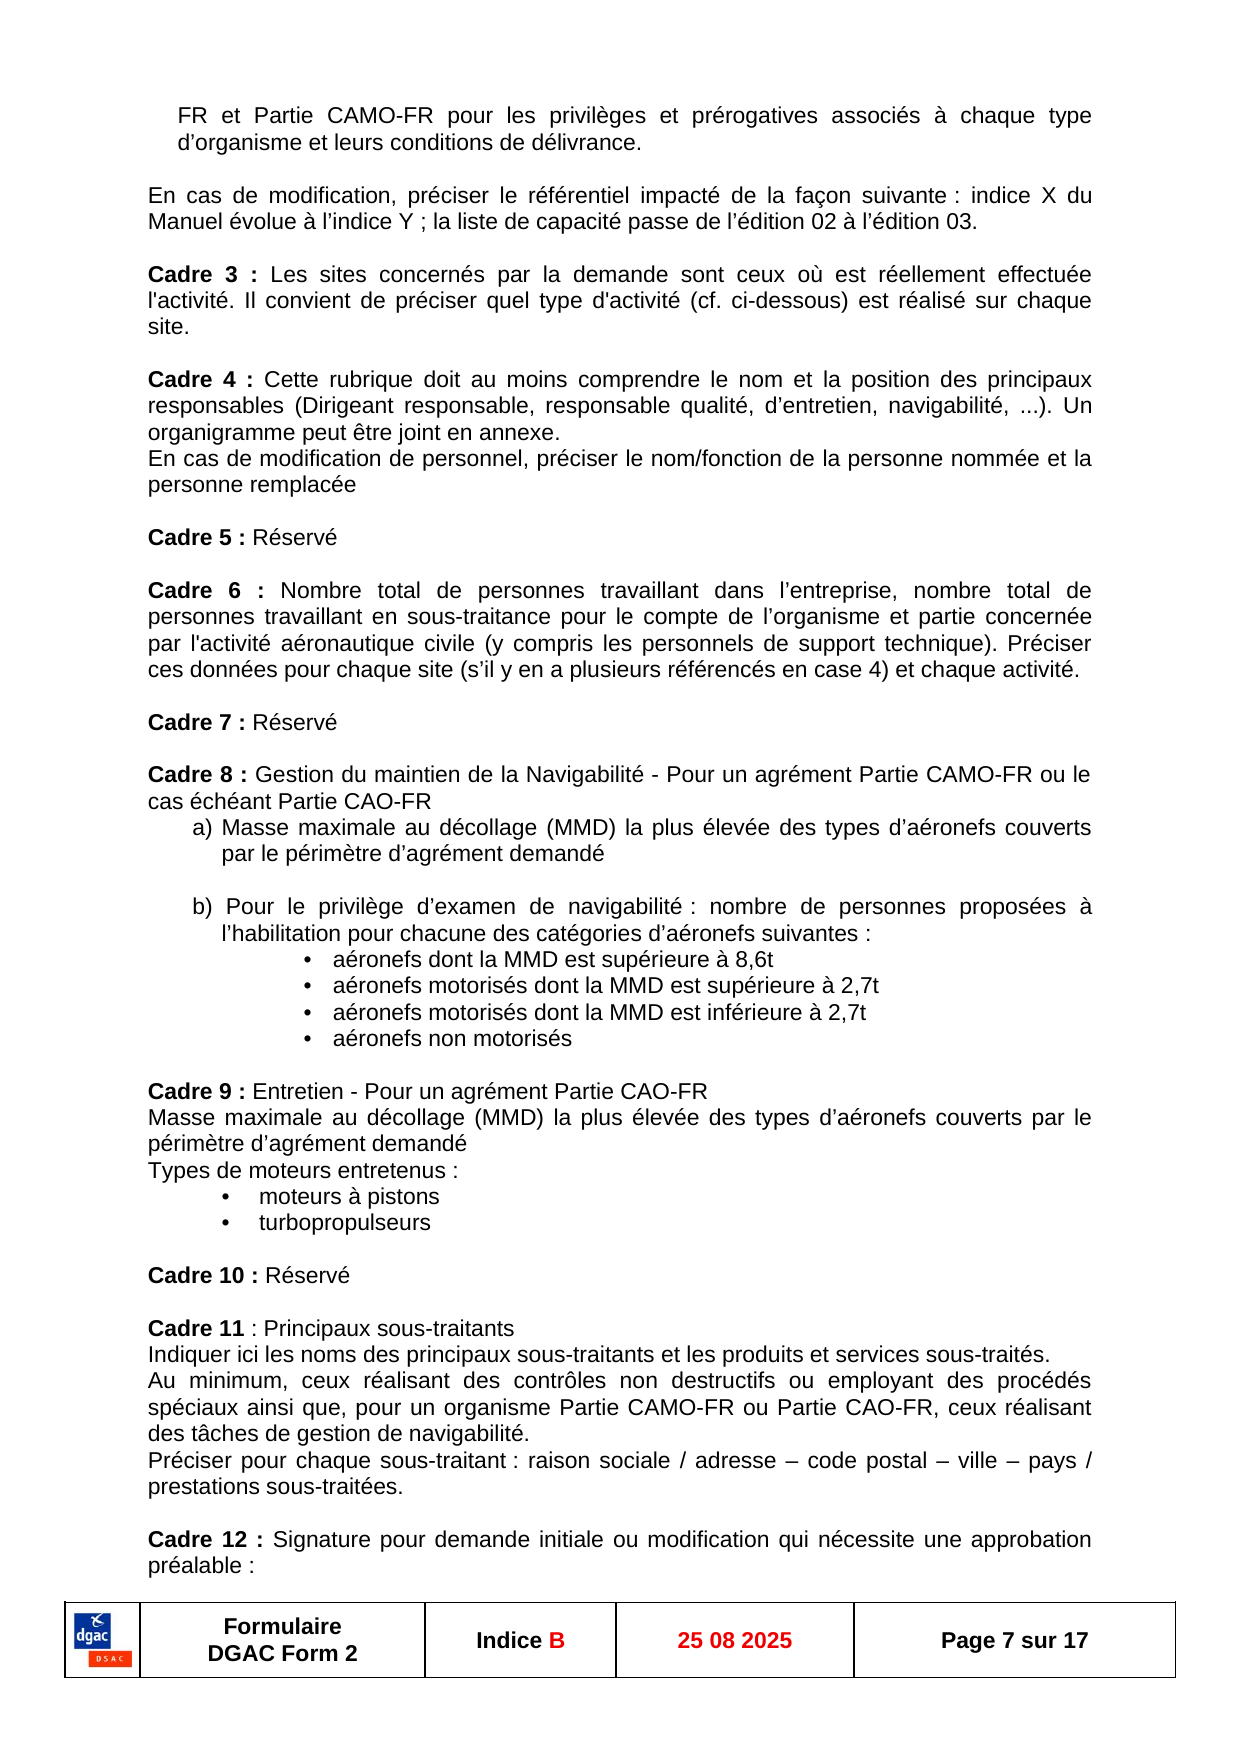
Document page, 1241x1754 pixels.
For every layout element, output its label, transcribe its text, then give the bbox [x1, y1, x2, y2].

list aéronefs non motorisés [303, 1025, 1093, 1051]
text Cadre 5 : Réservé [148, 524, 1093, 551]
list aéronefs motorisés dont la MMD est inférieure à 2,7t [303, 998, 1093, 1025]
text b) Pour le privilège d’examen de navigabilité : nombre de personnes proposées à l’habilitation pour chacune des catégories d’aéronefs suivantes : [192, 893, 1093, 946]
text Préciser pour chaque sous-traitant : raison sociale / adresse – code postal – ville – pays / prestations sous-traitées. [148, 1447, 1093, 1499]
text Types de moteurs entretenus : [148, 1157, 1093, 1183]
text Cadre 10 : Réservé [148, 1262, 1093, 1288]
list aéronefs motorisés dont la MMD est supérieure à 2,7t [303, 972, 1093, 998]
text Cadre 9 : Entretien - Pour un agrément Partie CAO-FR [148, 1078, 1093, 1104]
text Masse maximale au décollage (MMD) la plus élevée des types d’aéronefs couverts par le périmètre d’agrément demandé [148, 1104, 1093, 1157]
text Au minimum, ceux réalisant des contrôles non destructifs ou employant des procédés spéciaux ainsi que, pour un organisme Partie CAMO-FR ou Partie CAO-FR, ceux réalisant des tâches de gestion de navigabilité. [148, 1367, 1093, 1447]
list moteurs à pistons [221, 1183, 1093, 1209]
text Cadre 3 : Les sites concernés par la demande sont ceux où est réellement effectuée l'activité. Il convient de préciser quel type d'activité (cf. ci-dessous) est réalisé sur chaque site. [148, 261, 1093, 340]
picture [72, 1611, 133, 1668]
list aéronefs dont la MMD est supérieure à 8,6t [303, 946, 1093, 972]
text En cas de modification de personnel, préciser le nom/fonction de la personne nommée et la personne remplacée [148, 445, 1093, 498]
text Cadre 12 : Signature pour demande initiale ou modification qui nécessite une approbation préalable : [148, 1526, 1093, 1578]
text a) Masse maximale au décollage (MMD) la plus élevée des types d’aéronefs couverts par le périmètre d’agrément demandé [192, 814, 1093, 867]
text Cadre 8 : Gestion du maintien de la Navigabilité - Pour un agrément Partie CAMO-FR ou le cas échéant Partie CAO-FR [148, 761, 1093, 814]
text Cadre 4 : Cette rubrique doit au moins comprendre le nom et la position des principaux responsables (Dirigeant responsable, responsable qualité, d’entretien, navigabilité, ...). Un organigramme peut être joint en annexe. [148, 366, 1093, 445]
text En cas de modification, préciser le référentiel impacté de la façon suivante : indice X du Manuel évolue à l’indice Y ; la liste de capacité passe de l’édition 02 à l’édition 03. [148, 182, 1093, 234]
text Cadre 11 : Principaux sous-traitants [148, 1315, 1093, 1341]
text Cadre 6 : Nombre total de personnes travaillant dans l’entreprise, nombre total de personnes travaillant en sous-traitance pour le compte de l’organisme et partie concernée par l'activité aéronautique civile (y compris les personnels de support technique). Préciser ces données pour chaque site (s’il y en a plusieurs référencés en case 4) et chaque activité. [148, 577, 1093, 682]
text Indiquer ici les noms des principaux sous-traitants et les produits et services sous-traités. [148, 1341, 1093, 1367]
text Cadre 7 : Réservé [148, 709, 1093, 735]
list turbopropulseurs [221, 1209, 1093, 1236]
